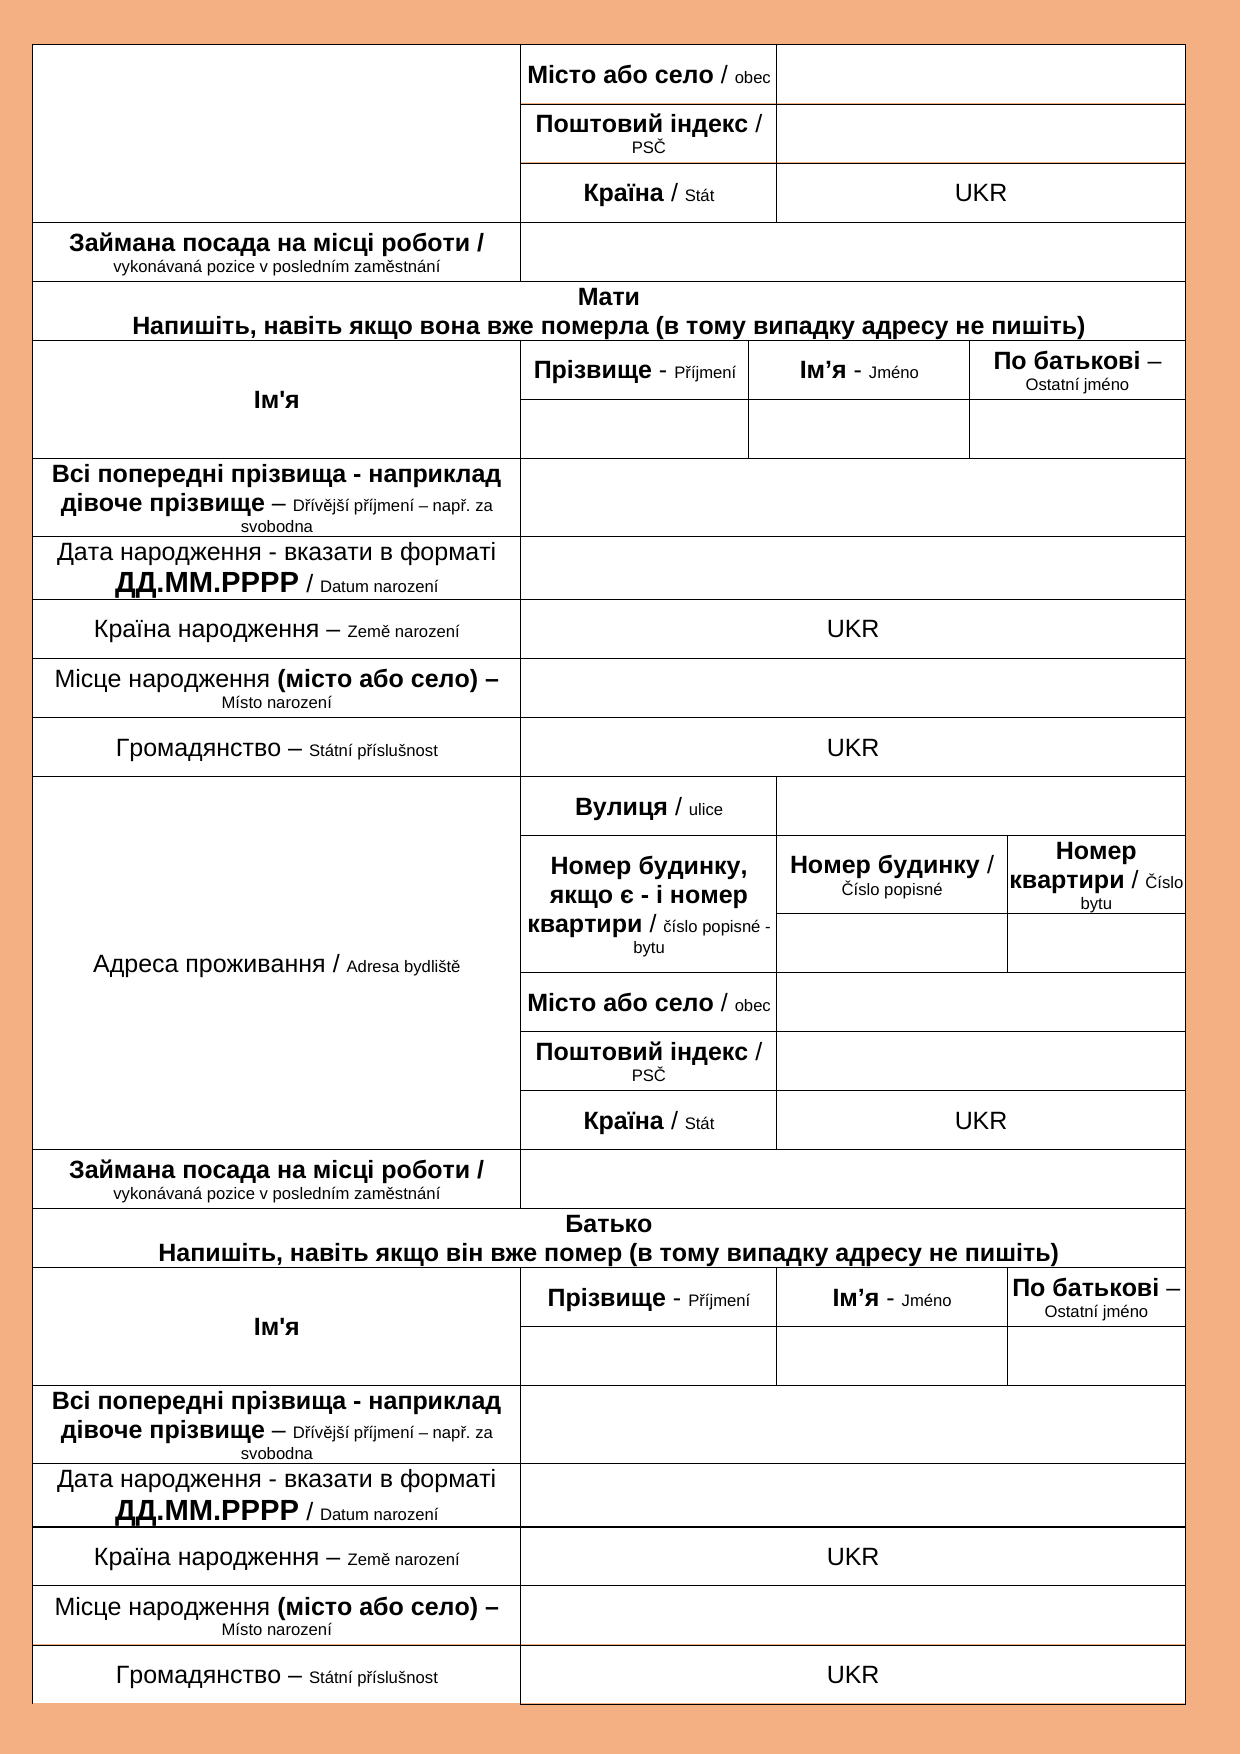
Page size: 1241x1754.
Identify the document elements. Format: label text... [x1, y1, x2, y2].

table_cell [777, 105, 1185, 162]
table_cell По батькові – Ostatní jméno [1008, 1268, 1185, 1326]
table_cell [1008, 914, 1185, 972]
table_cell Ім’я - Jméno [777, 1268, 1007, 1326]
table_cell Номер будинку, якщо є - і номер квартири / číslo popisné - bytu [521, 836, 776, 972]
table_cell Ім'я [33, 341, 520, 458]
table_cell Адреса проживання / Adresa bydliště [33, 777, 520, 1149]
table_cell [521, 1150, 1185, 1208]
table_cell [777, 45, 1185, 103]
table_cell Прізвище - Příjmení [521, 1268, 776, 1326]
table_cell UKR [777, 1091, 1185, 1149]
table_cell [521, 1586, 1185, 1644]
table_cell UKR [777, 164, 1185, 222]
table_cell Країна народження – Země narození [33, 600, 520, 658]
table_cell UKR [521, 1528, 1185, 1585]
table_cell Батько Hапишіть, навіть якщо він вже помер (в тому випадку адресу не пишіть) [33, 1209, 1185, 1267]
table_cell Ім'я [33, 1268, 520, 1385]
table_cell UKR [521, 600, 1185, 658]
table_cell [777, 973, 1185, 1031]
table_cell Номер будинку / Číslo popisné [777, 836, 1007, 913]
table_cell Країна народження – Země narození [33, 1528, 520, 1585]
table_cell [521, 537, 1185, 599]
table_cell Займана посада на місці роботи / vykonávaná pozice v posledním zaměstnání [33, 223, 520, 281]
table_cell Місце народження (місто або село) – Místo narození [33, 1586, 520, 1644]
table_cell [521, 223, 1185, 281]
table_cell Місто або село / obec [521, 45, 776, 103]
table_cell По батькові – Ostatní jméno [970, 341, 1185, 399]
table_cell Всі попередні прізвища - наприклад дівоче прізвище – Dřívější příjmení – např. za svobodna [33, 459, 520, 536]
table_cell [521, 400, 748, 458]
table_cell Ім’я - Jméno [749, 341, 969, 399]
table_cell Громадянство – Státní příslušnost [33, 718, 520, 776]
table_cell Вулиця / ulice [521, 777, 776, 835]
table_cell Країна / Stát [521, 164, 776, 222]
table_cell [970, 400, 1185, 458]
table_cell [521, 1464, 1185, 1526]
table_cell UKR [521, 718, 1185, 776]
table_cell Прізвище - Příjmení [521, 341, 748, 399]
table_cell [521, 1386, 1185, 1463]
table_cell [521, 459, 1185, 536]
table_cell Займана посада на місці роботи / vykonávaná pozice v posledním zaměstnání [33, 1150, 520, 1208]
table_cell Країна / Stát [521, 1091, 776, 1149]
table_cell [777, 1032, 1185, 1090]
table_cell Дата народження - вказати в форматі ДД.ММ.РРРР / Datum narození [33, 1464, 520, 1526]
table_cell Номер квартири / Číslo bytu [1008, 836, 1185, 913]
table_cell Місто або село / obec [521, 973, 776, 1031]
table_cell [777, 914, 1007, 972]
table_cell Громадянство – Státní příslušnost [33, 1646, 520, 1703]
table_cell [777, 777, 1185, 835]
table_cell [521, 1327, 776, 1385]
table_cell Місце народження (місто або село) – Místo narození [33, 659, 520, 717]
table_cell Всі попередні прізвища - наприклад дівоче прізвище – Dřívější příjmení – např. za svobodna [33, 1386, 520, 1463]
table_cell Поштовий індекс / PSČ [521, 105, 776, 162]
table_cell Поштовий індекс / PSČ [521, 1032, 776, 1090]
table_cell [749, 400, 969, 458]
table_cell UKR [521, 1646, 1185, 1703]
table_cell [1008, 1327, 1185, 1385]
table_cell Дата народження - вказати в форматі ДД.ММ.РРРР / Datum narození [33, 537, 520, 599]
table_cell [521, 659, 1185, 717]
table_cell [777, 1327, 1007, 1385]
table_cell Мати Hапишіть, навіть якщо вонa вже померлa (в тому випадку адресу не пишіть) [33, 282, 1185, 340]
